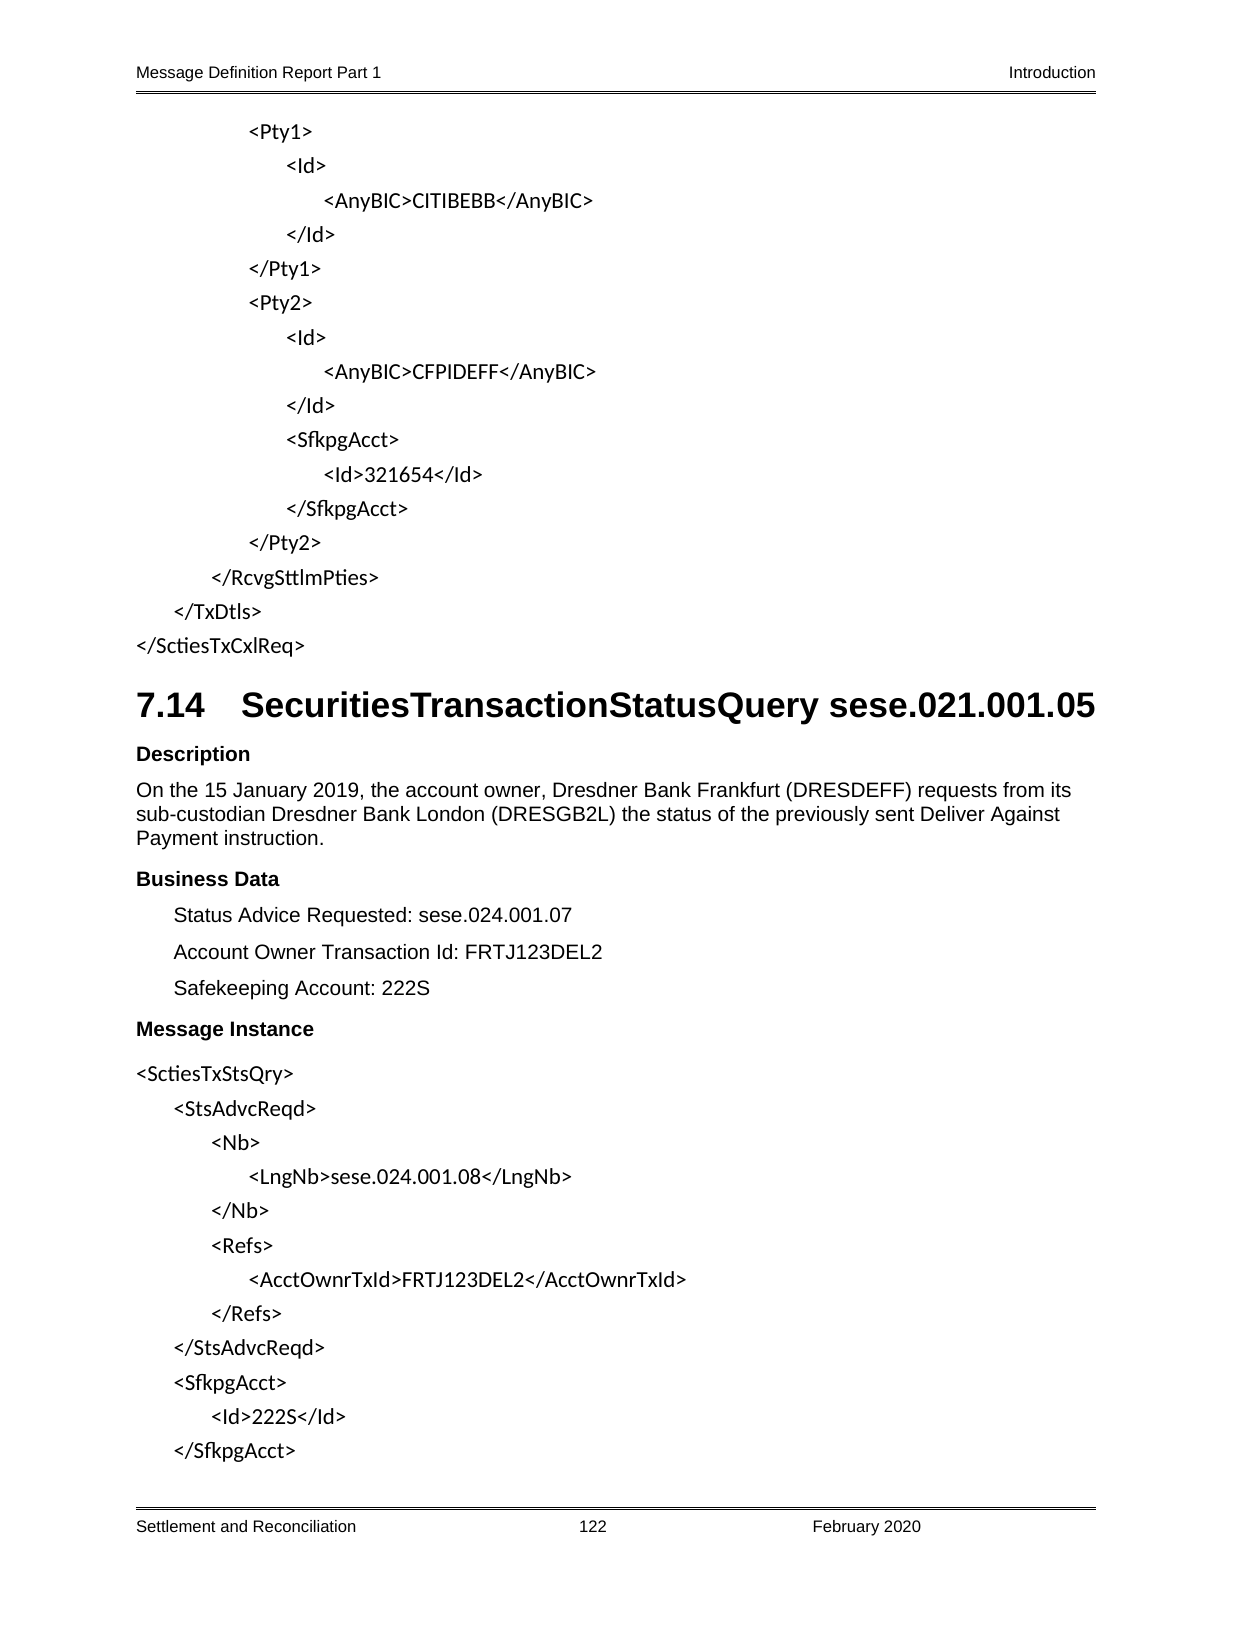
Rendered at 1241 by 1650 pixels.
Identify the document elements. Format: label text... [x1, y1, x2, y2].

text <AnyBIC>CFPIDEFF</AnyBIC> [136, 357, 1104, 385]
text </Pty2> [136, 528, 1104, 556]
text <StsAdvcReqd> [136, 1094, 1104, 1122]
text </SfkpgAcct> [136, 494, 1104, 522]
text </Nb> [136, 1196, 1104, 1224]
text <LngNb>sese.024.001.08</LngNb> [136, 1162, 1104, 1190]
text </SfkpgAcct> [136, 1436, 1104, 1464]
text Message Instance [136, 1017, 1104, 1041]
text </TxDtls> [136, 597, 1104, 625]
text Description [136, 742, 1104, 766]
text Status Advice Requested: sese.024.001.07 [173, 903, 1104, 927]
text </Id> [136, 391, 1104, 419]
text </StsAdvcReqd> [136, 1333, 1104, 1362]
text Business Data [136, 867, 1104, 891]
text <Id>321654</Id> [136, 460, 1104, 488]
text <Refs> [136, 1231, 1104, 1259]
subtitle SecuritiesTransactionStatusQuery sese.021.001.05 [136, 684, 1104, 725]
text Safekeeping Account: 222S [173, 976, 1104, 1000]
text <Nb> [136, 1128, 1104, 1156]
text <Id> [136, 323, 1104, 351]
text <Id> [136, 151, 1104, 179]
text </Refs> [136, 1299, 1104, 1327]
text <Pty1> [136, 117, 1104, 145]
text Account Owner Transaction Id: FRTJ123DEL2 [173, 939, 1104, 963]
text <AcctOwnrTxId>FRTJ123DEL2</AcctOwnrTxId> [136, 1265, 1104, 1293]
text </RcvgSttlmPties> [136, 563, 1104, 591]
text <Pty2> [136, 288, 1104, 317]
text <SfkpgAcct> [136, 426, 1104, 454]
text <Id>222S</Id> [136, 1402, 1104, 1430]
text </Pty1> [136, 254, 1104, 282]
text </SctiesTxCxlReq> [136, 631, 1104, 659]
text <SctiesTxStsQry> [136, 1059, 1104, 1087]
text On the 15 January 2019, the account owner, Dresdner Bank Frankfurt (DRESDEFF) requests from its sub-custodian Dresdner Bank London (DRESGB2L) the status of the previously sent Deliver Against Payment instruction. [136, 778, 1104, 850]
text <AnyBIC>CITIBEBB</AnyBIC> [136, 186, 1104, 214]
text <SfkpgAcct> [136, 1368, 1104, 1396]
text </Id> [136, 220, 1104, 248]
